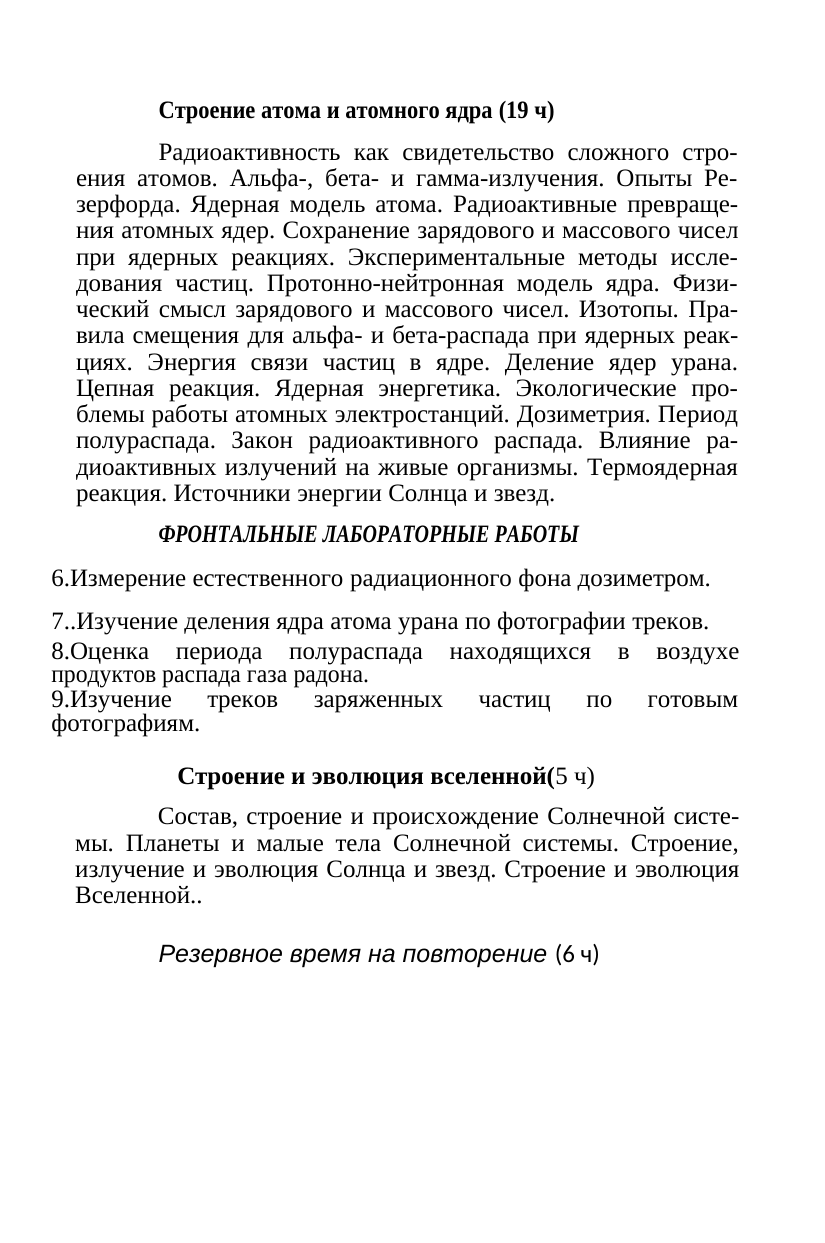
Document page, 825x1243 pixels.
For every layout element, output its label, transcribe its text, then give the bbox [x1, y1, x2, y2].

subtitle Строение атома и атомного ядра (19 ч) [158, 96, 748, 124]
text Радиоактивность как свидетельство сложного стро- ения атомов. Альфа-, бета- и гамма-излучения. Опыты Ре- зерфорда. Ядерная модель атома. Радиоактивные превраще- ния атомных ядер. Сохранение зарядового и массового чисел при ядерных реакциях. Экспериментальные методы иссле- дования частиц. Протонно-нейтронная модель ядра. Физи- ческий смысл зарядового и массового чисел. Изотопы. Пра- вила смещения для альфа- и бета-распада при ядерных реак- циях. Энергия связи частиц в ядре. Деление ядер урана. Цепная реакция. Ядерная энергетика. Экологические про- блемы работы атомных электростанций. Дозиметрия. Период полураспада. Закон радиоактивного распада. Влияние ра- диоактивных излучений на живые организмы. Термоядерная реакция. Источники энергии Солнца и звезд. [76, 139, 738, 507]
text 6.Измерение естественного радиационного фона дозиметром. [51, 567, 738, 591]
text 9.Изучение треков заряженных частиц по готовым фотографиям. [51, 688, 738, 736]
text Состав, строение и происхождение Солнечной систе- мы. Планеты и малые тела Солнечной системы. Строение, излучение и эволюция Солнца и звезд. Строение и эволюция Вселенной.. [75, 804, 739, 909]
text 8.Оценка периода полураспада находящихся в воздухе продуктов распада газа радона. [51, 640, 739, 687]
text 7..Изучение деления ядра атома урана по фотографии треков. [51, 610, 738, 634]
text Резервное время на повторение (6 ч) [158, 938, 750, 968]
subtitle Строение и эволюция вселенной(5 ч) [64, 761, 748, 789]
text ФРОНТАЛЬНЫЕ ЛАБОРАТОРНЫЕ РАБОТЫ [76, 522, 738, 548]
